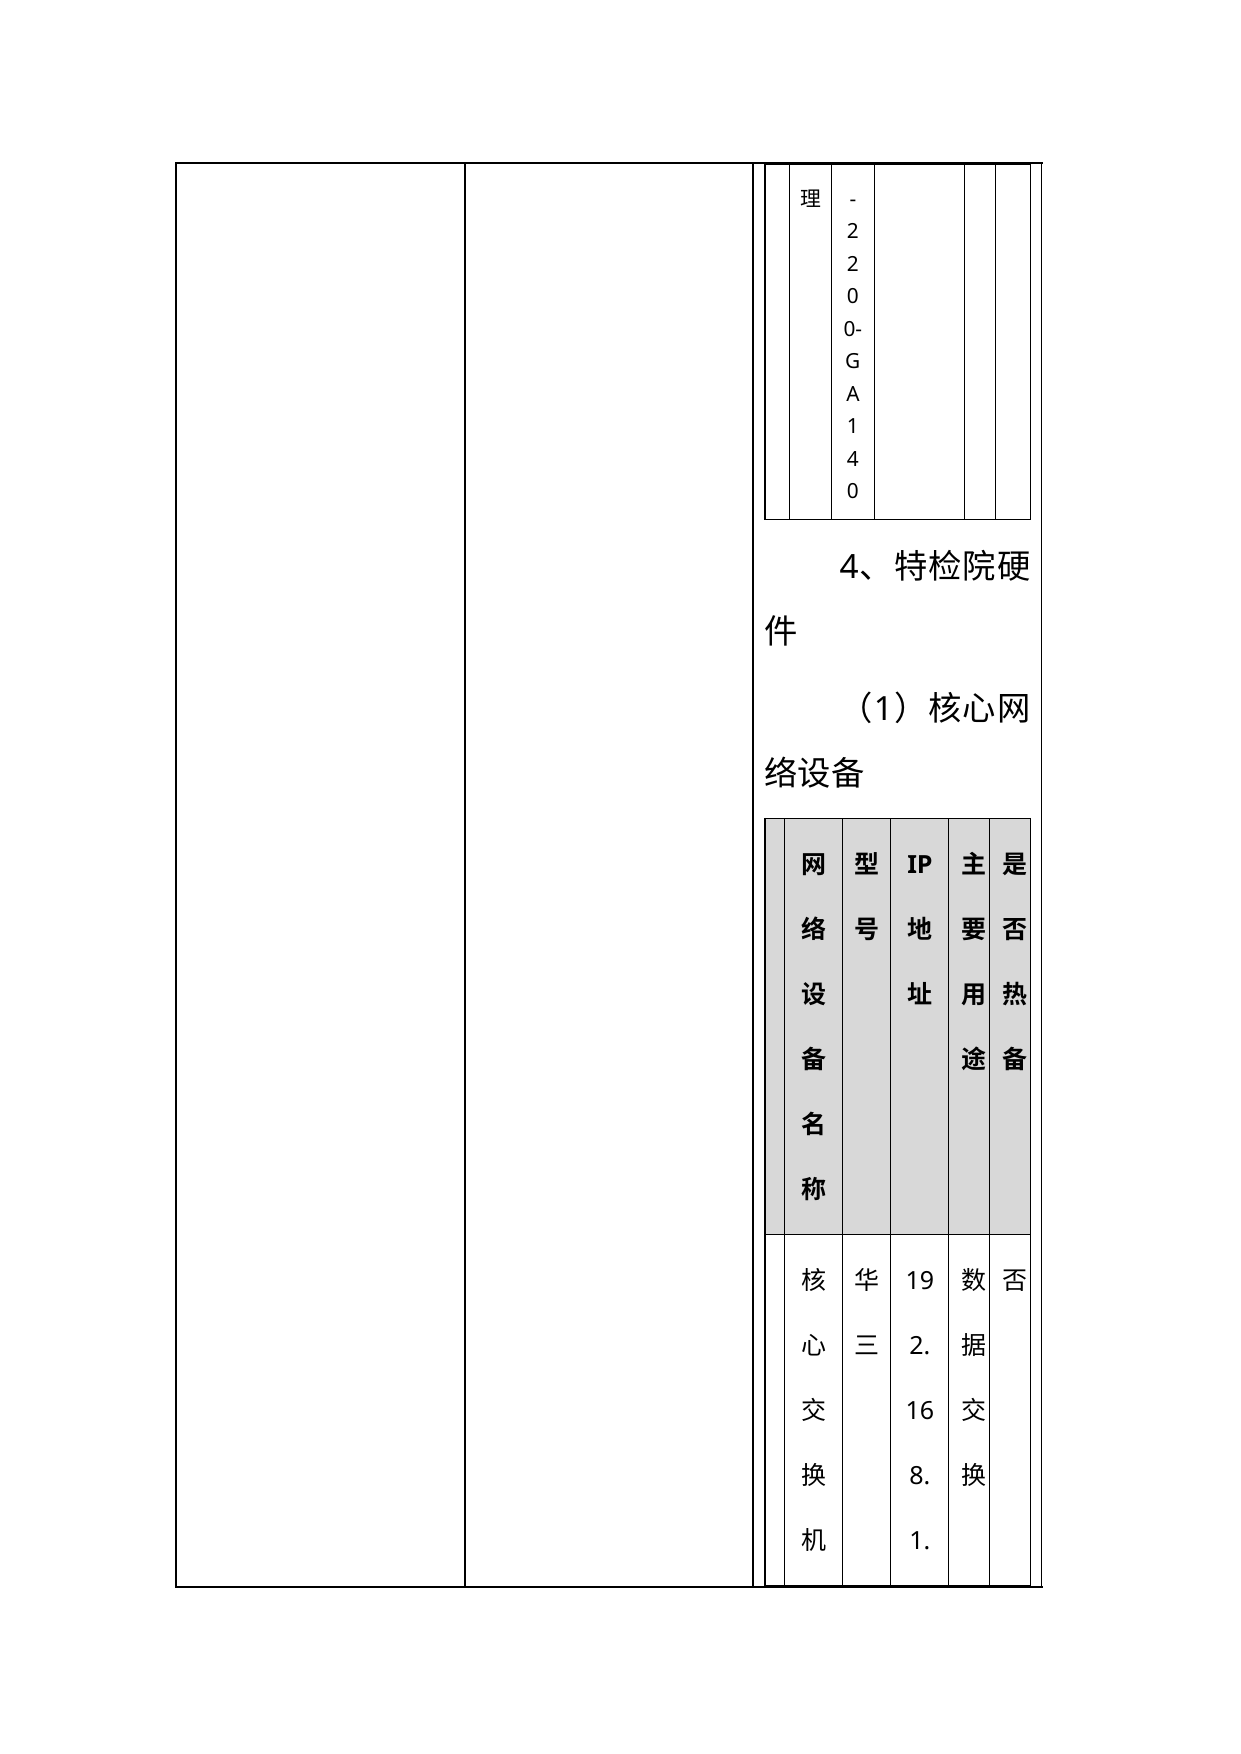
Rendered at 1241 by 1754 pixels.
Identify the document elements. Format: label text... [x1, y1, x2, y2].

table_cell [754, 164, 1041, 1586]
table_cell [466, 164, 752, 1586]
table_cell 1 [177, 164, 464, 1586]
